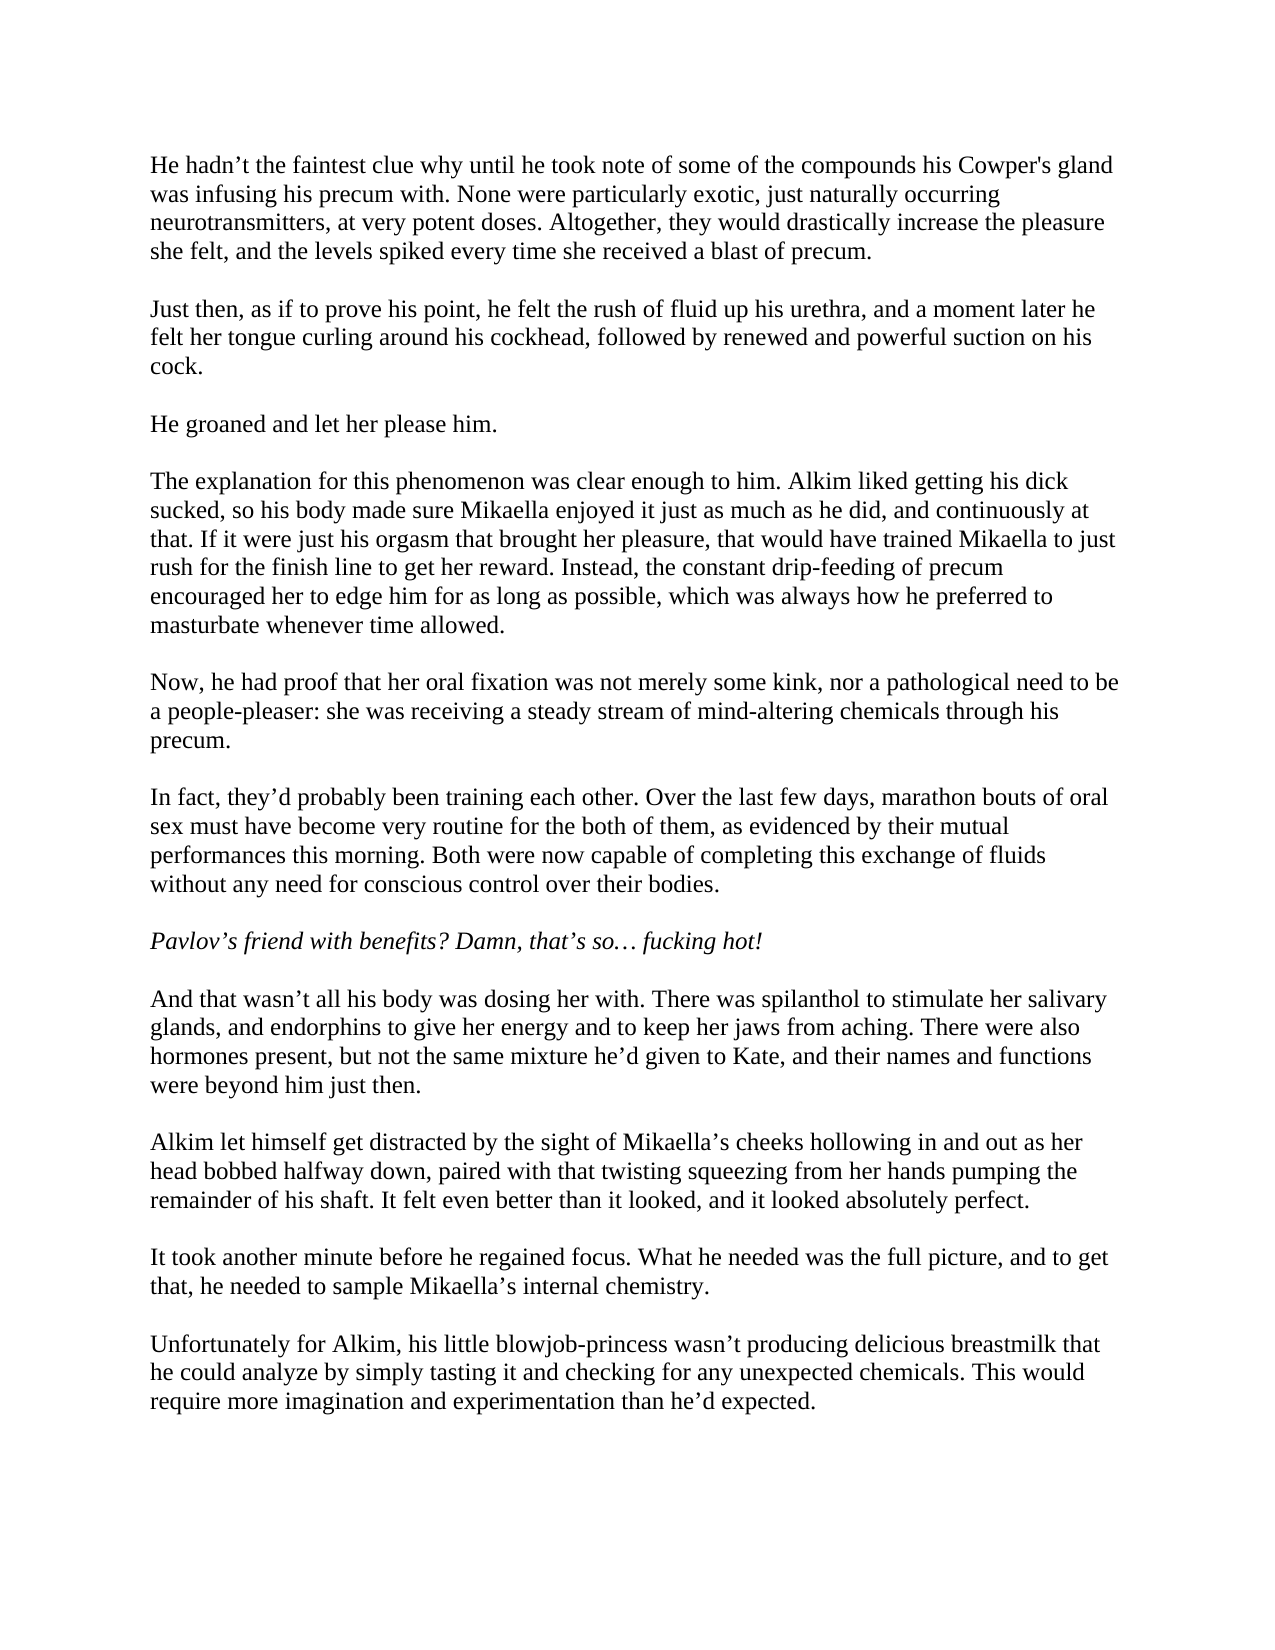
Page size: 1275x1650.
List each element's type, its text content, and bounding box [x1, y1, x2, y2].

text Alkim let himself get distracted by the sight of Mikaella’s cheeks hollowing in and out as her head bobbed halfway down, paired with that twisting squeezing from her hands pumping the remainder of his shaft. It felt even better than it looked, and it looked absolutely perfect. [150, 1127, 1125, 1214]
text The explanation for this phenomenon was clear enough to him. Alkim liked getting his dick sucked, so his body made sure Mikaella enjoyed it just as much as he did, and continuously at that. If it were just his orgasm that brought her pleasure, that would have trained Mikaella to just rush for the finish line to get her reward. Instead, the constant drip-feeding of precum encouraged her to edge him for as long as possible, which was always how he preferred to masturbate whenever time allowed. [150, 466, 1125, 639]
text He groaned and let her please him. [150, 409, 1125, 437]
text Just then, as if to prove his point, he felt the rush of fluid up his urethra, and a moment later he felt her tongue curling around his cockhead, followed by renewed and powerful suction on his cock. [150, 294, 1125, 380]
text Unfortunately for Alkim, his little blowjob-princess wasn’t producing delicious breastmilk that he could analyze by simply tasting it and checking for any unexpected chemicals. This would require more imagination and experimentation than he’d expected. [150, 1329, 1125, 1415]
text In fact, they’d probably been training each other. Over the last few days, marathon bouts of oral sex must have become very routine for the both of them, as evidenced by their mutual performances this morning. Both were now capable of completing this exchange of fluids without any need for conscious control over their bodies. [150, 782, 1125, 897]
text It took another minute before he regained focus. What he needed was the full picture, and to get that, he needed to sample Mikaella’s internal chemistry. [150, 1242, 1125, 1300]
text Pavlov’s friend with benefits? Damn, that’s so… fucking hot! [150, 926, 1125, 955]
text Now, he had proof that her oral fixation was not merely some kink, nor a pathological need to be a people-pleaser: she was receiving a steady stream of mind-altering chemicals through his precum. [150, 667, 1125, 754]
text He hadn’t the faintest clue why until he took note of some of the compounds his Cowper's gland was infusing his precum with. None were particularly exotic, just naturally occurring neurotransmitters, at very potent doses. Altogether, they would drastically increase the pleasure she felt, and the levels spiked every time she received a blast of precum. [150, 150, 1125, 265]
text And that wasn’t all his body was dosing her with. There was spilanthol to stimulate her salivary glands, and endorphins to give her energy and to keep her jaws from aching. There were also hormones present, but not the same mixture he’d given to Kate, and their names and functions were beyond him just then. [150, 984, 1125, 1099]
